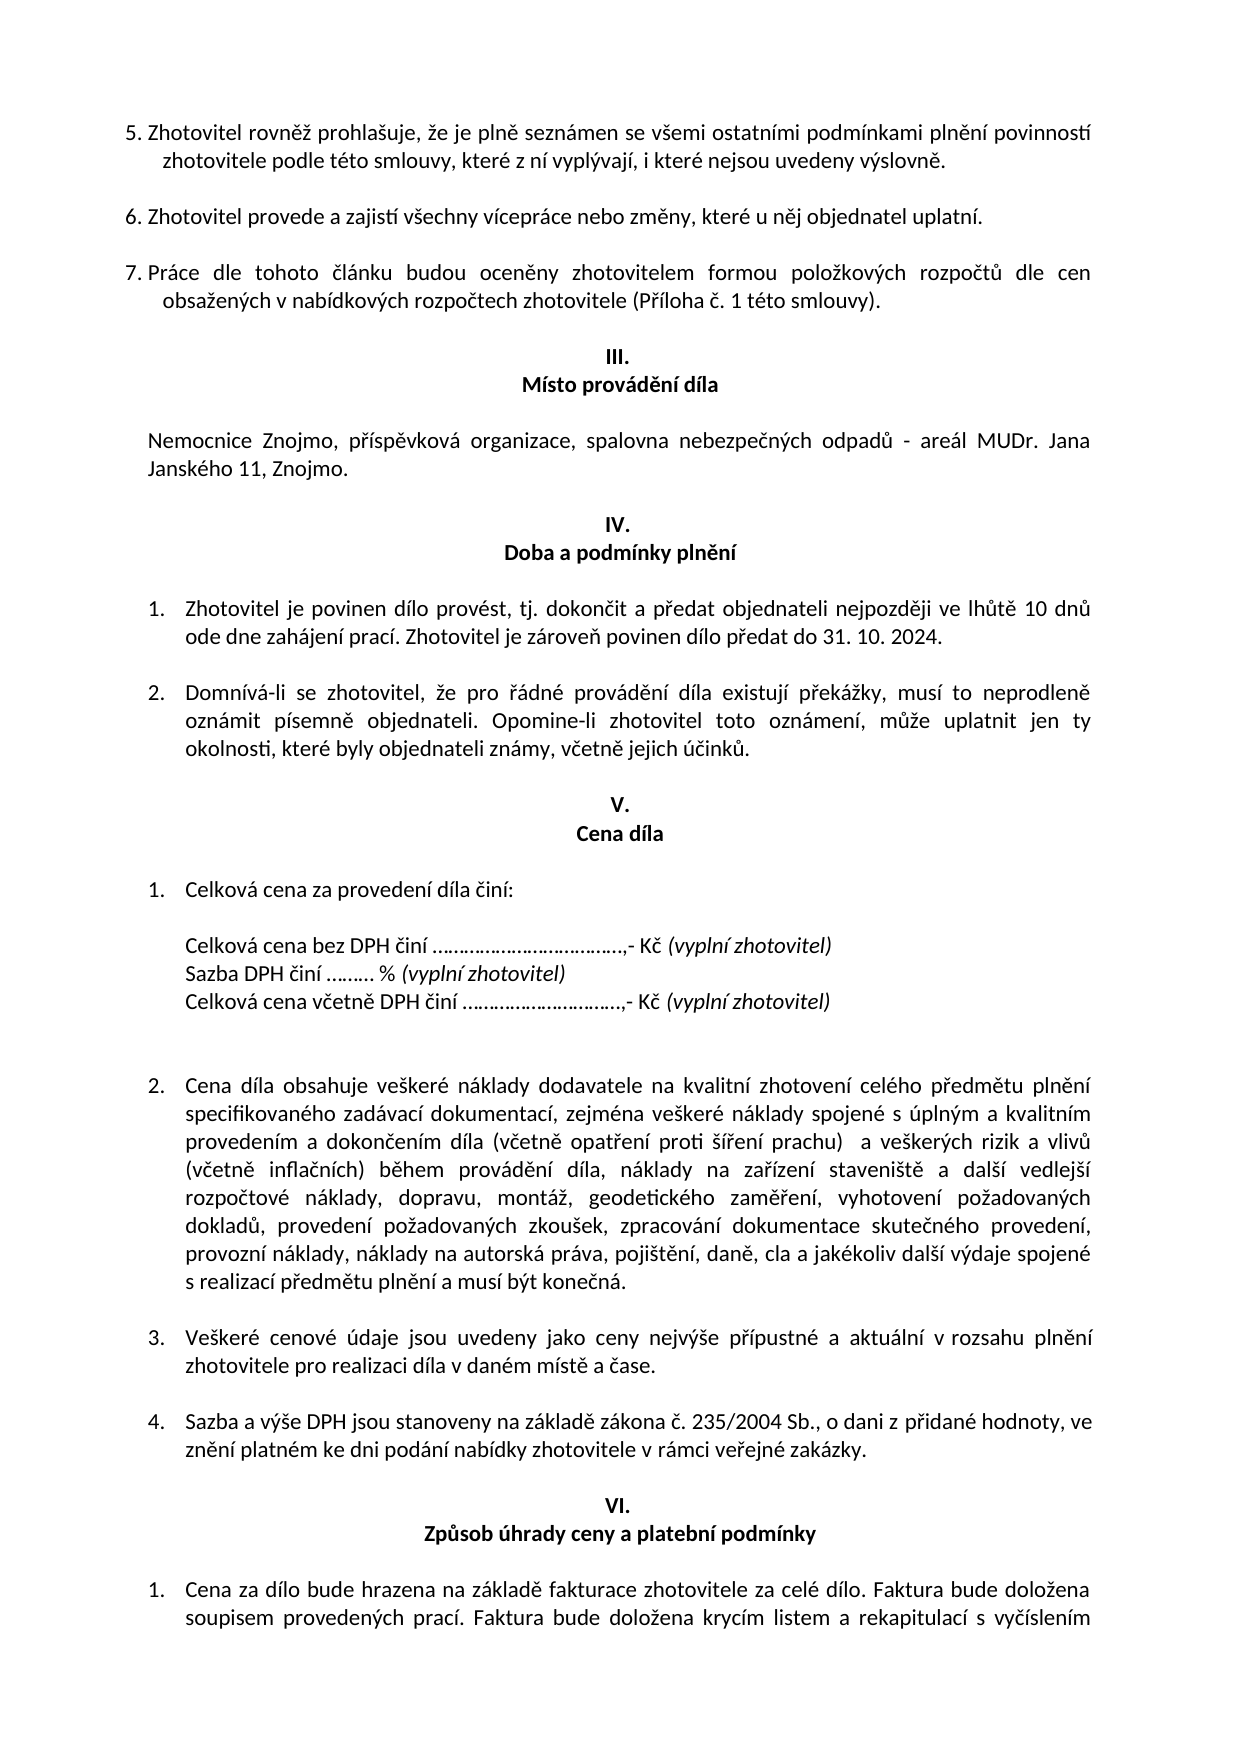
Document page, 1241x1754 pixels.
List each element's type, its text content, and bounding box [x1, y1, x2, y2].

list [148, 1575, 1092, 1631]
text Sazba DPH činí ……… % (vyplní zhotovitel) [148, 959, 1092, 987]
text Celková cena bez DPH činí ………………………………,- Kč (vyplní zhotovitel) [148, 931, 1092, 959]
list Celková cena za provedení díla činí: [148, 875, 1092, 903]
text Nemocnice Znojmo, příspěvková organizace, spalovna nebezpečných odpadů - areál MUDr. Jana Janského 11, Znojmo. [148, 426, 1092, 482]
text III. Místo provádění díla [148, 342, 1092, 398]
text Celková cena včetně DPH činí …………………………,- Kč (vyplní zhotovitel) [148, 987, 1092, 1015]
text V. Cena díla [148, 791, 1092, 847]
list Zhotovitel rovněž prohlašuje, že je plně seznámen se všemi ostatními podmínkami plnění povinností zhotovitele podle této smlouvy, které z ní vyplývají, i které nejsou uvedeny výslovně. [125, 118, 1092, 174]
list Zhotovitel je povinen dílo provést, tj. dokončit a předat objednateli nejpozději ve lhůtě 10 dnů ode dne zahájení prací. Zhotovitel je zároveň povinen dílo předat do 31. 10. 2024. [148, 594, 1092, 651]
list Cena díla obsahuje veškeré náklady dodavatele na kvalitní zhotovení celého předmětu plnění specifikovaného zadávací dokumentací, zejména veškeré náklady spojené s úplným a kvalitním provedením a dokončením díla (včetně opatření proti šíření prachu) a veškerých rizik a vlivů (včetně inflačních) během provádění díla, náklady na zařízení staveniště a další vedlejší rozpočtové náklady, dopravu, montáž, geodetického zaměření, vyhotovení požadovaných dokladů, provedení požadovaných zkoušek, zpracování dokumentace skutečného provedení, provozní náklady, náklady na autorská práva, pojištění, daně, cla a jakékoliv další výdaje spojené s realizací předmětu plnění a musí být konečná. [148, 1071, 1092, 1295]
list Zhotovitel provede a zajistí všechny vícepráce nebo změny, které u něj objednatel uplatní. [125, 202, 1092, 230]
text VI. Způsob úhrady ceny a platební podmínky [148, 1491, 1092, 1547]
list Sazba a výše DPH jsou stanoveny na základě zákona č. 235/2004 Sb., o dani z přidané hodnoty, ve znění platném ke dni podání nabídky zhotovitele v rámci veřejné zakázky. [148, 1407, 1092, 1463]
text IV. Doba a podmínky plnění [148, 510, 1092, 566]
list Veškeré cenové údaje jsou uvedeny jako ceny nejvýše přípustné a aktuální v rozsahu plnění zhotovitele pro realizaci díla v daném místě a čase. [148, 1323, 1092, 1379]
list Práce dle tohoto článku budou oceněny zhotovitelem formou položkových rozpočtů dle cen obsažených v nabídkových rozpočtech zhotovitele (Příloha č. 1 této smlouvy). [125, 258, 1092, 314]
list Domnívá-li se zhotovitel, že pro řádné provádění díla existují překážky, musí to neprodleně oznámit písemně objednateli. Opomine-li zhotovitel toto oznámení, může uplatnit jen ty okolnosti, které byly objednateli známy, včetně jejich účinků. [148, 678, 1092, 763]
